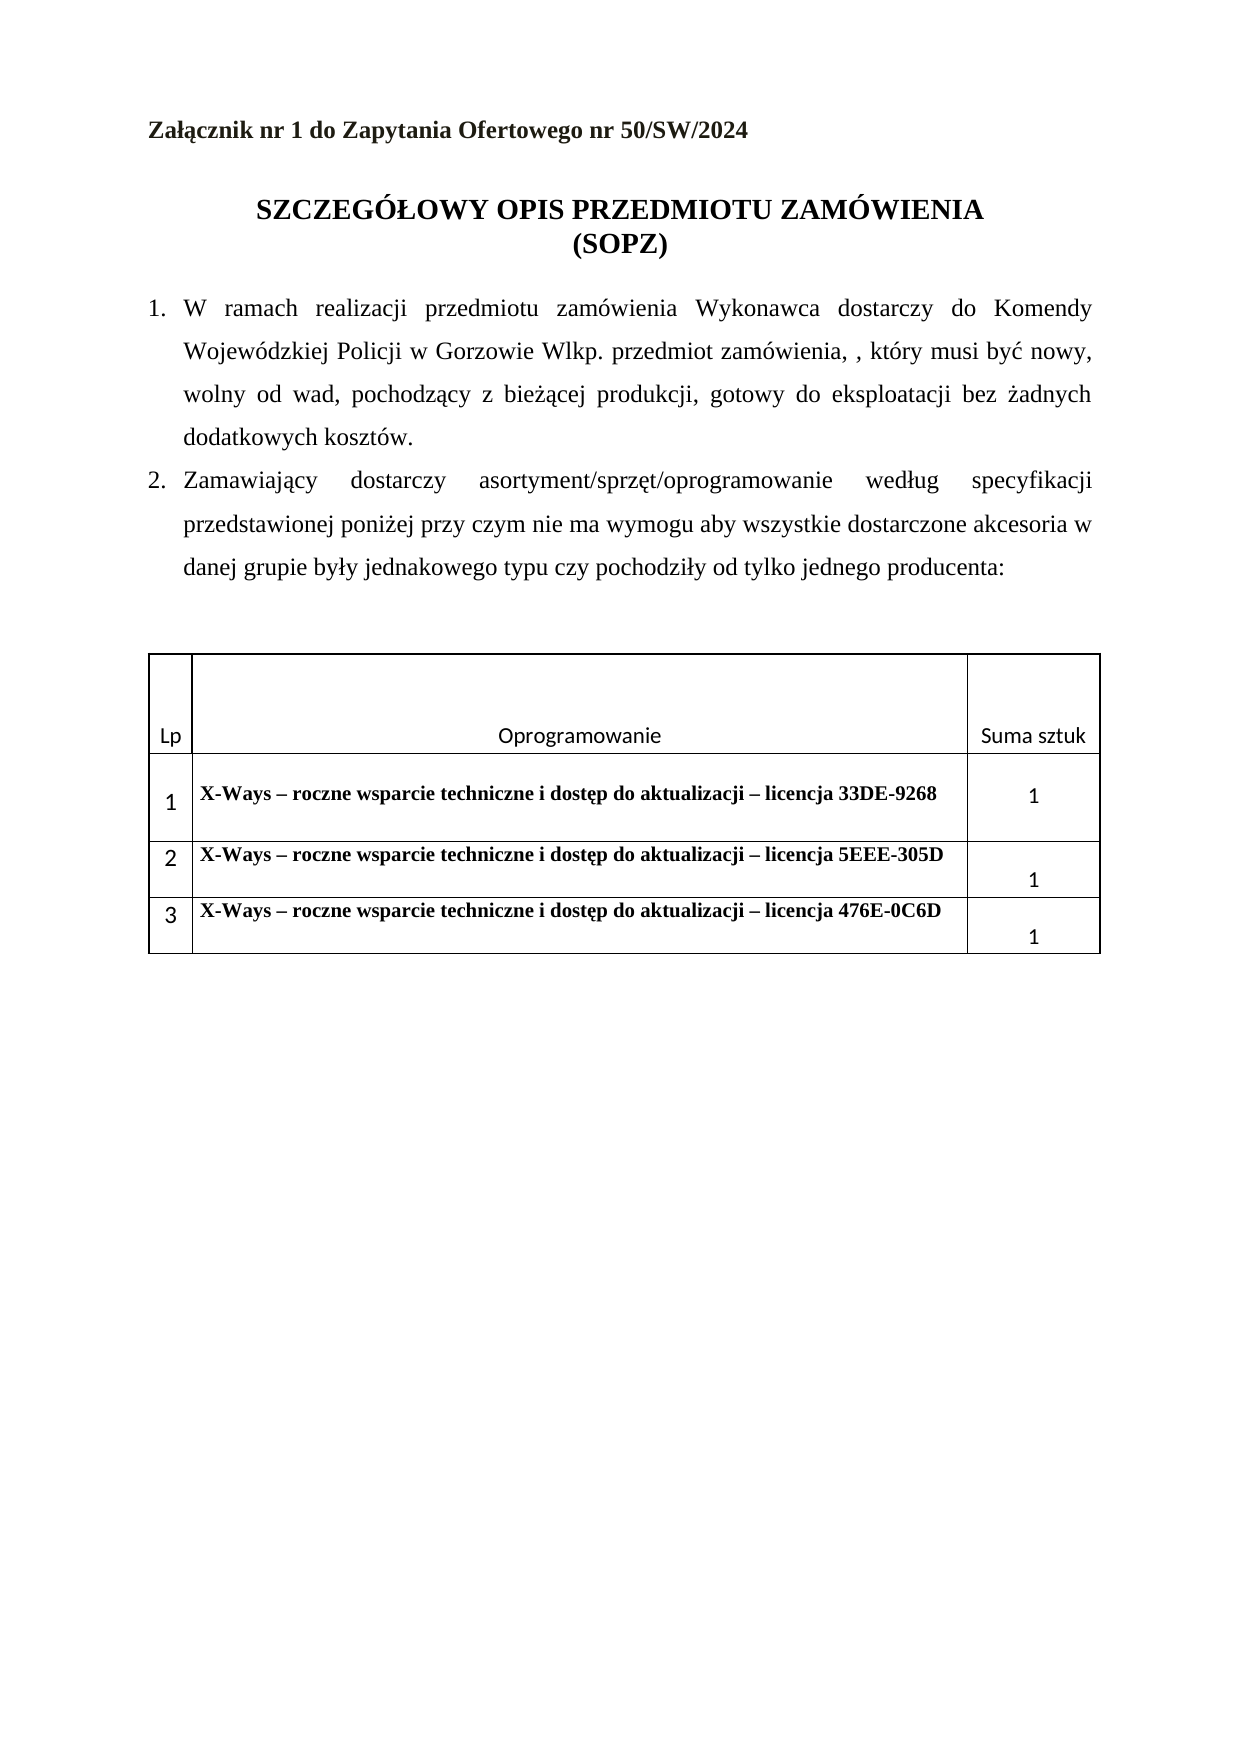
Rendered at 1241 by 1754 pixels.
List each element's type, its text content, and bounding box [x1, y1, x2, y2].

text SZCZEGÓŁOWY OPIS PRZEDMIOTU ZAMÓWIENIA [148, 192, 1093, 226]
table_header Suma sztuk [968, 655, 1099, 753]
list W ramach realizacji przedmiotu zamówienia Wykonawca dostarczy do Komendy Wojewódzkiej Policji w Gorzowie Wlkp. przedmiot zamówienia, , który musi być nowy, wolny od wad, pochodzący z bieżącej produkcji, gotowy do eksploatacji bez żadnych dodatkowych kosztów. [148, 293, 1093, 451]
table_header Oprogramowanie [193, 655, 967, 753]
table_cell 3 [150, 898, 192, 953]
table_cell X-Ways – roczne wsparcie techniczne i dostęp do aktualizacji – licencja 476E-0C6D [193, 898, 967, 953]
table_cell X-Ways – roczne wsparcie techniczne i dostęp do aktualizacji – licencja 5EEE-305D [193, 842, 967, 897]
table_cell 1 [968, 898, 1099, 953]
text (SOPZ) [148, 226, 1093, 259]
list Zamawiający dostarczy asortyment/sprzęt/oprogramowanie według specyfikacji przedstawionej poniżej przy czym nie ma wymogu aby wszystkie dostarczone akcesoria w danej grupie były jednakowego typu czy pochodziły od tylko jednego producenta: [148, 466, 1093, 581]
table_cell 1 [968, 754, 1099, 841]
text Załącznik nr 1 do Zapytania Ofertowego nr 50/SW/2024 [148, 116, 1093, 144]
table_cell 2 [150, 842, 192, 897]
table_cell X-Ways – roczne wsparcie techniczne i dostęp do aktualizacji – licencja 33DE-9268 [193, 754, 967, 841]
table_header Lp [150, 655, 191, 753]
table_cell 1 [150, 754, 192, 841]
table_cell 1 [968, 842, 1099, 897]
